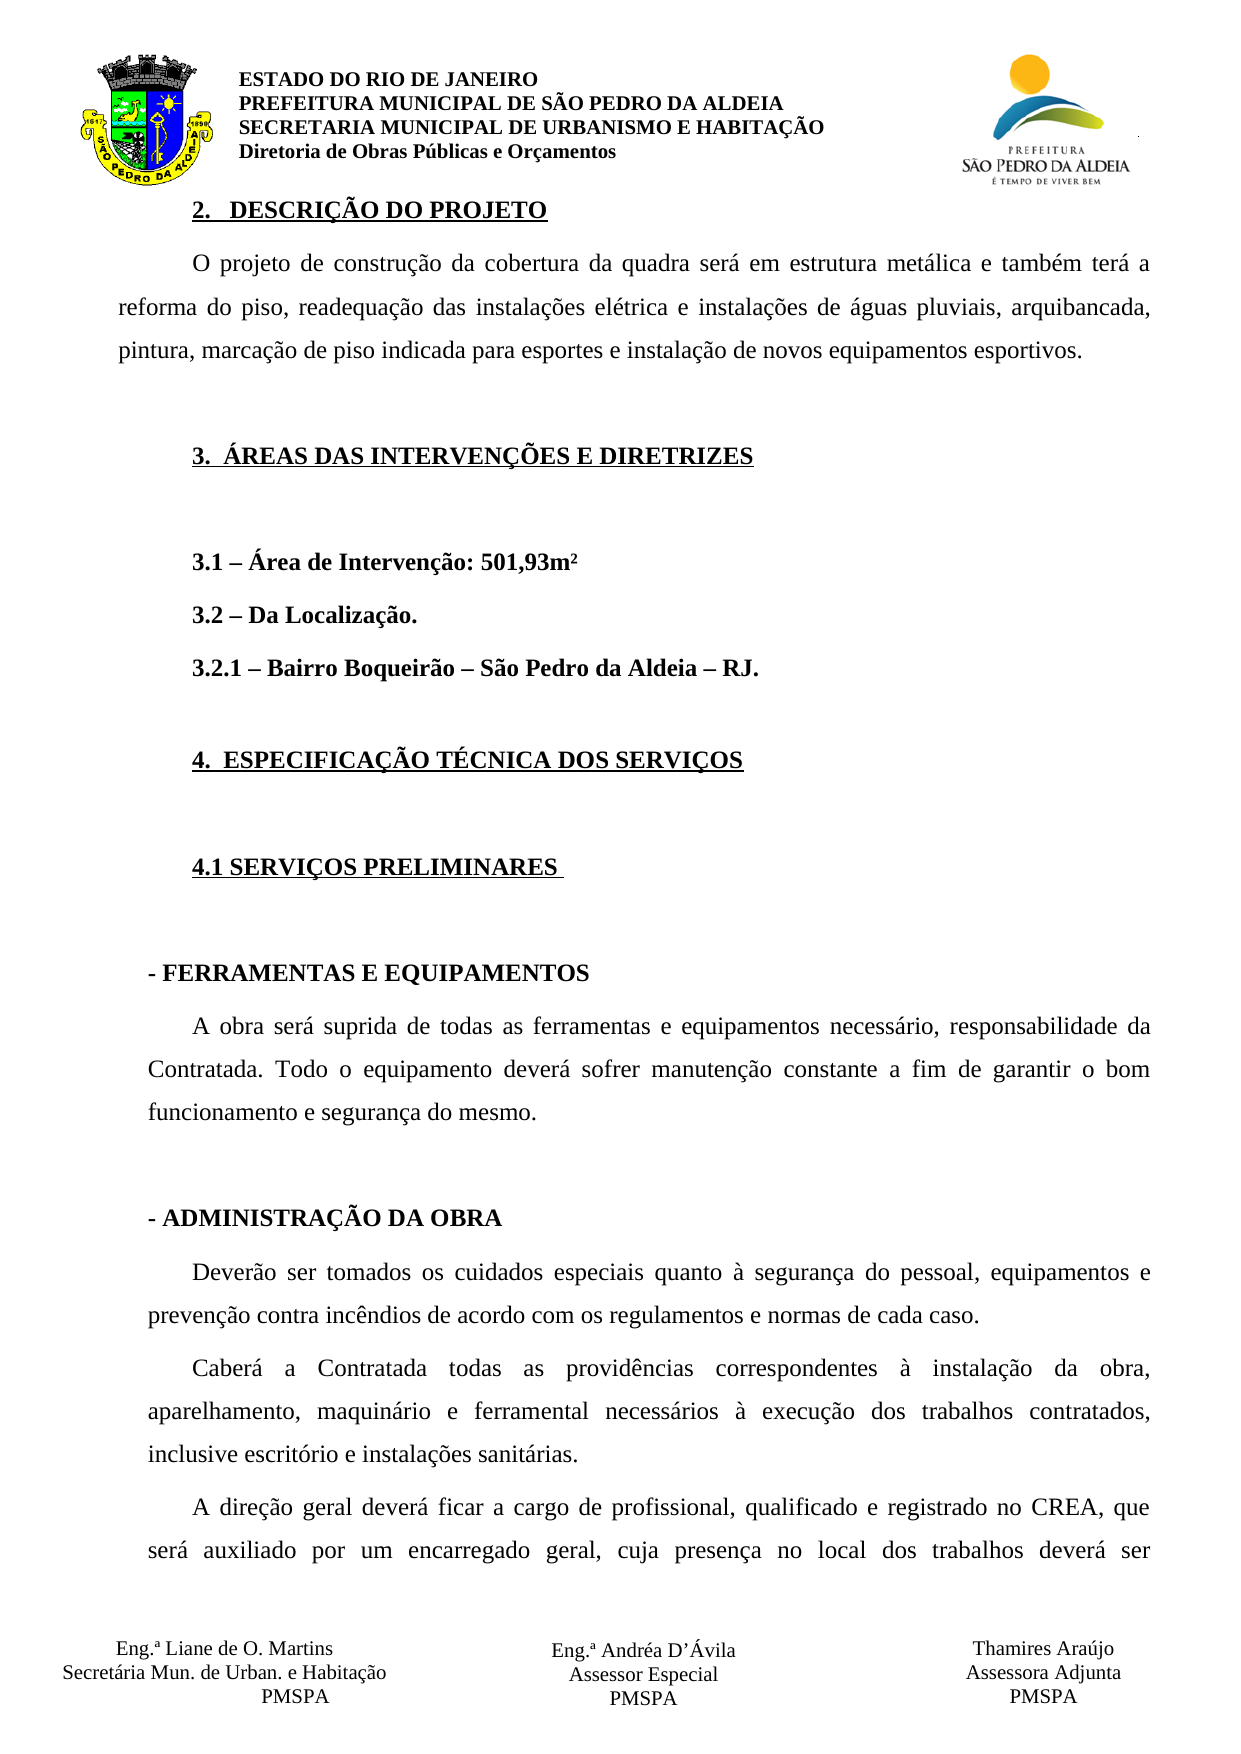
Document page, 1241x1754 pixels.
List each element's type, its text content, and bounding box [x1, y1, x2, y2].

text 3.2 – Da Localização. [118, 600, 1152, 629]
picture [957, 47, 1149, 187]
text 3.2.1 – Bairro Boqueirão – São Pedro da Aldeia – RJ. [118, 653, 1152, 682]
text 3.1 – Área de Intervenção: 501,93m² [118, 547, 1152, 576]
text Caberá a Contratada todas as providências correspondentes à instalação da obra, aparelhamento, maquinário e ferramental necessários à execução dos trabalhos contratados, inclusive escritório e instalações sanitárias. [148, 1353, 1152, 1468]
list - ADMINISTRAÇÃO DA OBRA [118, 1203, 1152, 1232]
text A obra será suprida de todas as ferramentas e equipamentos necessário, responsabilidade da Contratada. Todo o equipamento deverá sofrer manutenção constante a fim de garantir o bom funcionamento e segurança do mesmo. [148, 1011, 1152, 1126]
subtitle 2. DESCRIÇÃO DO PROJETO [118, 195, 1197, 224]
list 4.1 SERVIÇOS PRELIMINARES [118, 852, 1152, 880]
list 4. ESPECIFICAÇÃO TÉCNICA DOS SERVIÇOS [118, 745, 1152, 774]
text 3. ÁREAS DAS INTERVENÇÕES E DIRETRIZES [118, 441, 1152, 470]
text Deverão ser tomados os cuidados especiais quanto à segurança do pessoal, equipamentos e prevenção contra incêndios de acordo com os regulamentos e normas de cada caso. [148, 1257, 1152, 1328]
text - FERRAMENTAS E EQUIPAMENTOS [118, 958, 1152, 987]
text O projeto de construção da cobertura da quadra será em estrutura metálica e também terá a reforma do piso, readequação das instalações elétrica e instalações de águas pluviais, arquibancada, pintura, marcação de piso indicada para esportes e instalação de novos equipamentos esportivos. [118, 248, 1152, 363]
picture [73, 50, 216, 187]
